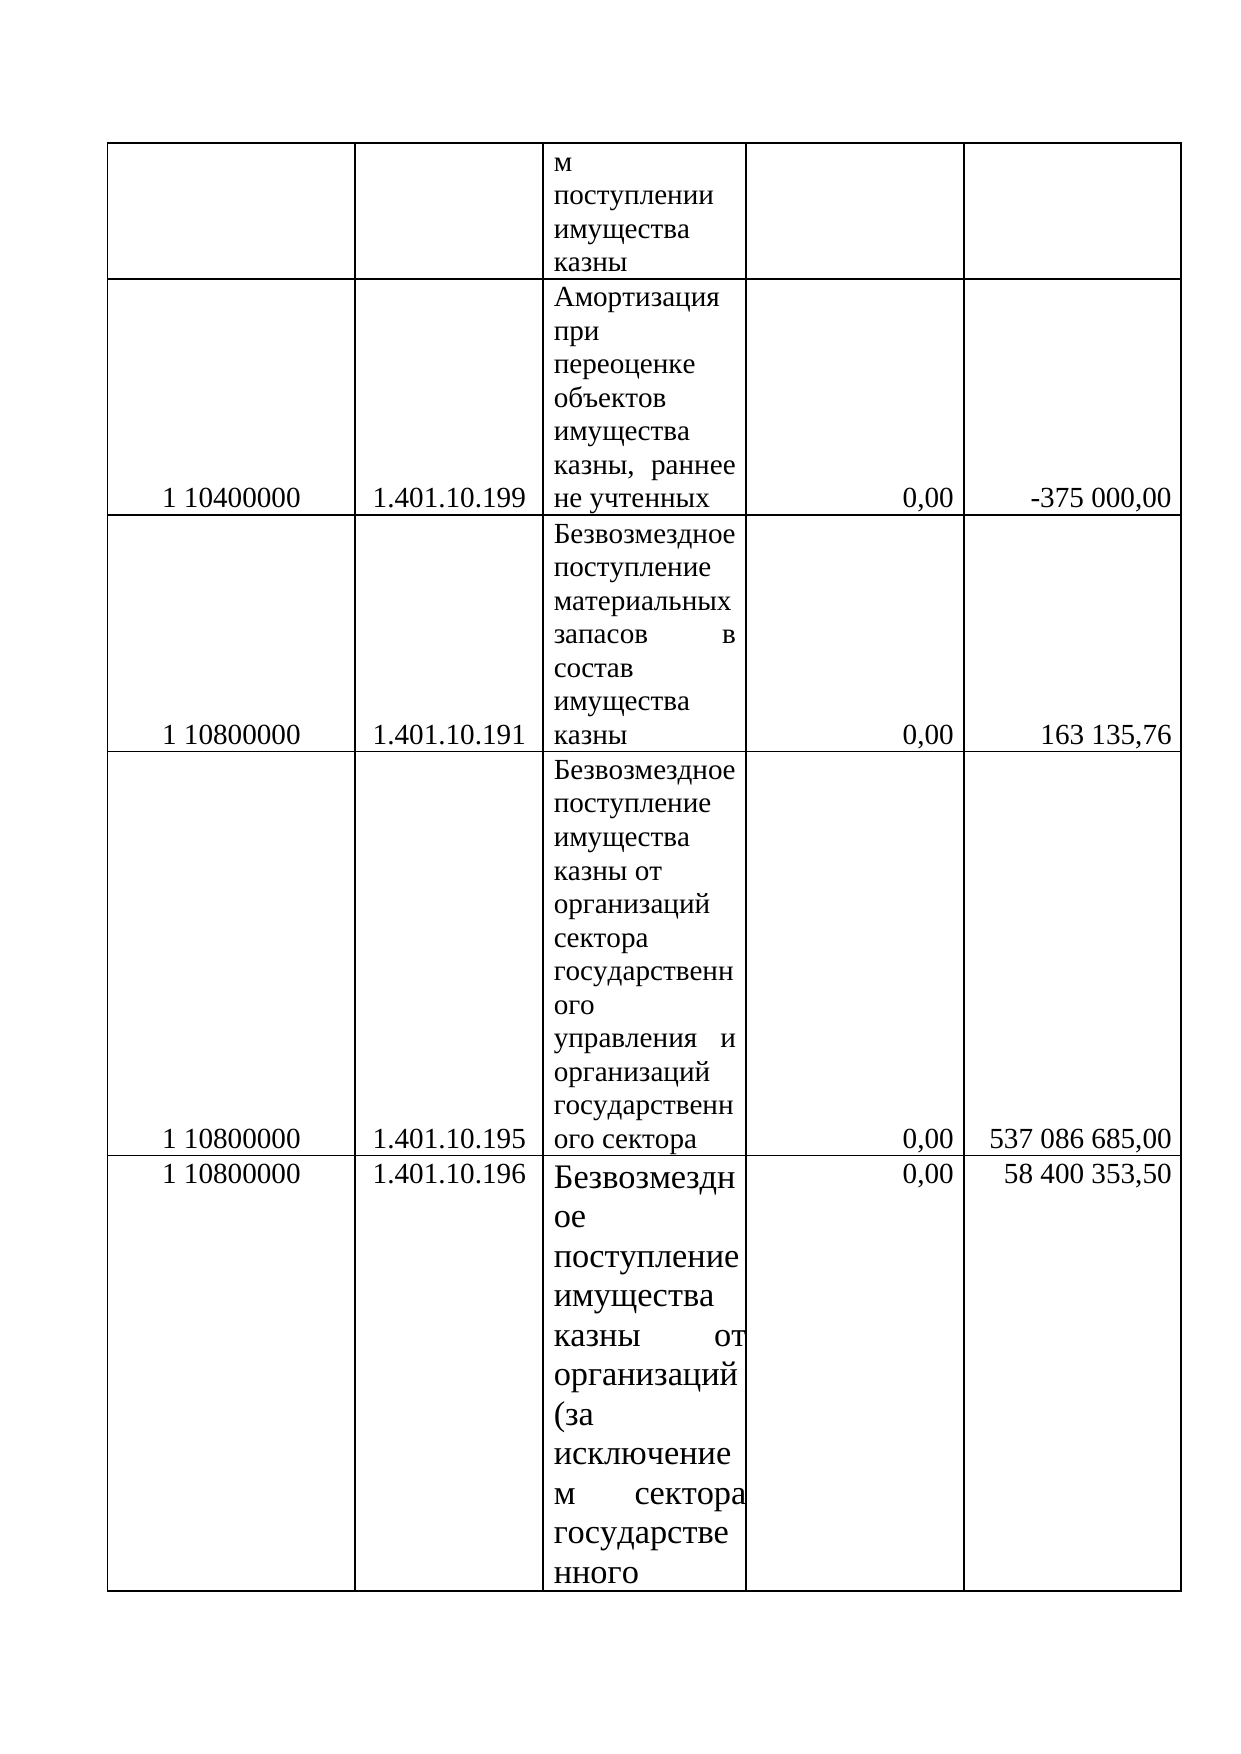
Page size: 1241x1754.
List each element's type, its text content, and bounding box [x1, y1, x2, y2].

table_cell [747, 1156, 963, 1590]
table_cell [108, 1156, 354, 1590]
table_cell Раздел 4 «Анализ показателей бухгалтерской отчетности субъекта бюджетной отчетности» [108, 752, 354, 1155]
table_cell Раздел 4 «Анализ показателей бухгалтерской отчетности субъекта бюджетной отчетности» [356, 752, 542, 1155]
table_cell Раздел 4 «Анализ показателей бухгалтерской отчетности субъекта бюджетной отчетности» [544, 516, 745, 751]
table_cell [356, 144, 542, 278]
table_cell Раздел 4 «Анализ показателей бухгалтерской отчетности субъекта бюджетной отчетности» [965, 280, 1180, 514]
table_cell Раздел 4 «Анализ показателей бухгалтерской отчетности субъекта бюджетной отчетности» [108, 516, 354, 751]
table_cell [965, 144, 1180, 278]
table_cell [965, 1156, 1180, 1590]
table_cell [108, 144, 354, 278]
table_cell Раздел 4 «Анализ показателей бухгалтерской отчетности субъекта бюджетной отчетности» [356, 280, 542, 514]
table_cell Раздел 4 «Анализ показателей бухгалтерской отчетности субъекта бюджетной отчетности» [747, 516, 963, 751]
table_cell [356, 1156, 542, 1590]
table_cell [544, 1156, 745, 1590]
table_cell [747, 144, 963, 278]
table_cell Раздел 4 «Анализ показателей бухгалтерской отчетности субъекта бюджетной отчетности» [965, 752, 1180, 1155]
table_cell Раздел 4 «Анализ показателей бухгалтерской отчетности субъекта бюджетной отчетности» [108, 280, 354, 514]
table_cell Раздел 4 «Анализ показателей бухгалтерской отчетности субъекта бюджетной отчетности» [356, 516, 542, 751]
table_cell Раздел 4 «Анализ показателей бухгалтерской отчетности субъекта бюджетной отчетности» [747, 280, 963, 514]
table_cell Раздел 4 «Анализ показателей бухгалтерской отчетности субъекта бюджетной отчетности» [747, 752, 963, 1155]
table_cell Раздел 4 «Анализ показателей бухгалтерской отчетности субъекта бюджетной отчетности» [544, 752, 745, 1155]
table_cell Раздел 4 «Анализ показателей бухгалтерской отчетности субъекта бюджетной отчетности» [544, 280, 745, 514]
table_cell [544, 144, 745, 278]
table_cell Раздел 4 «Анализ показателей бухгалтерской отчетности субъекта бюджетной отчетности» [965, 516, 1180, 751]
